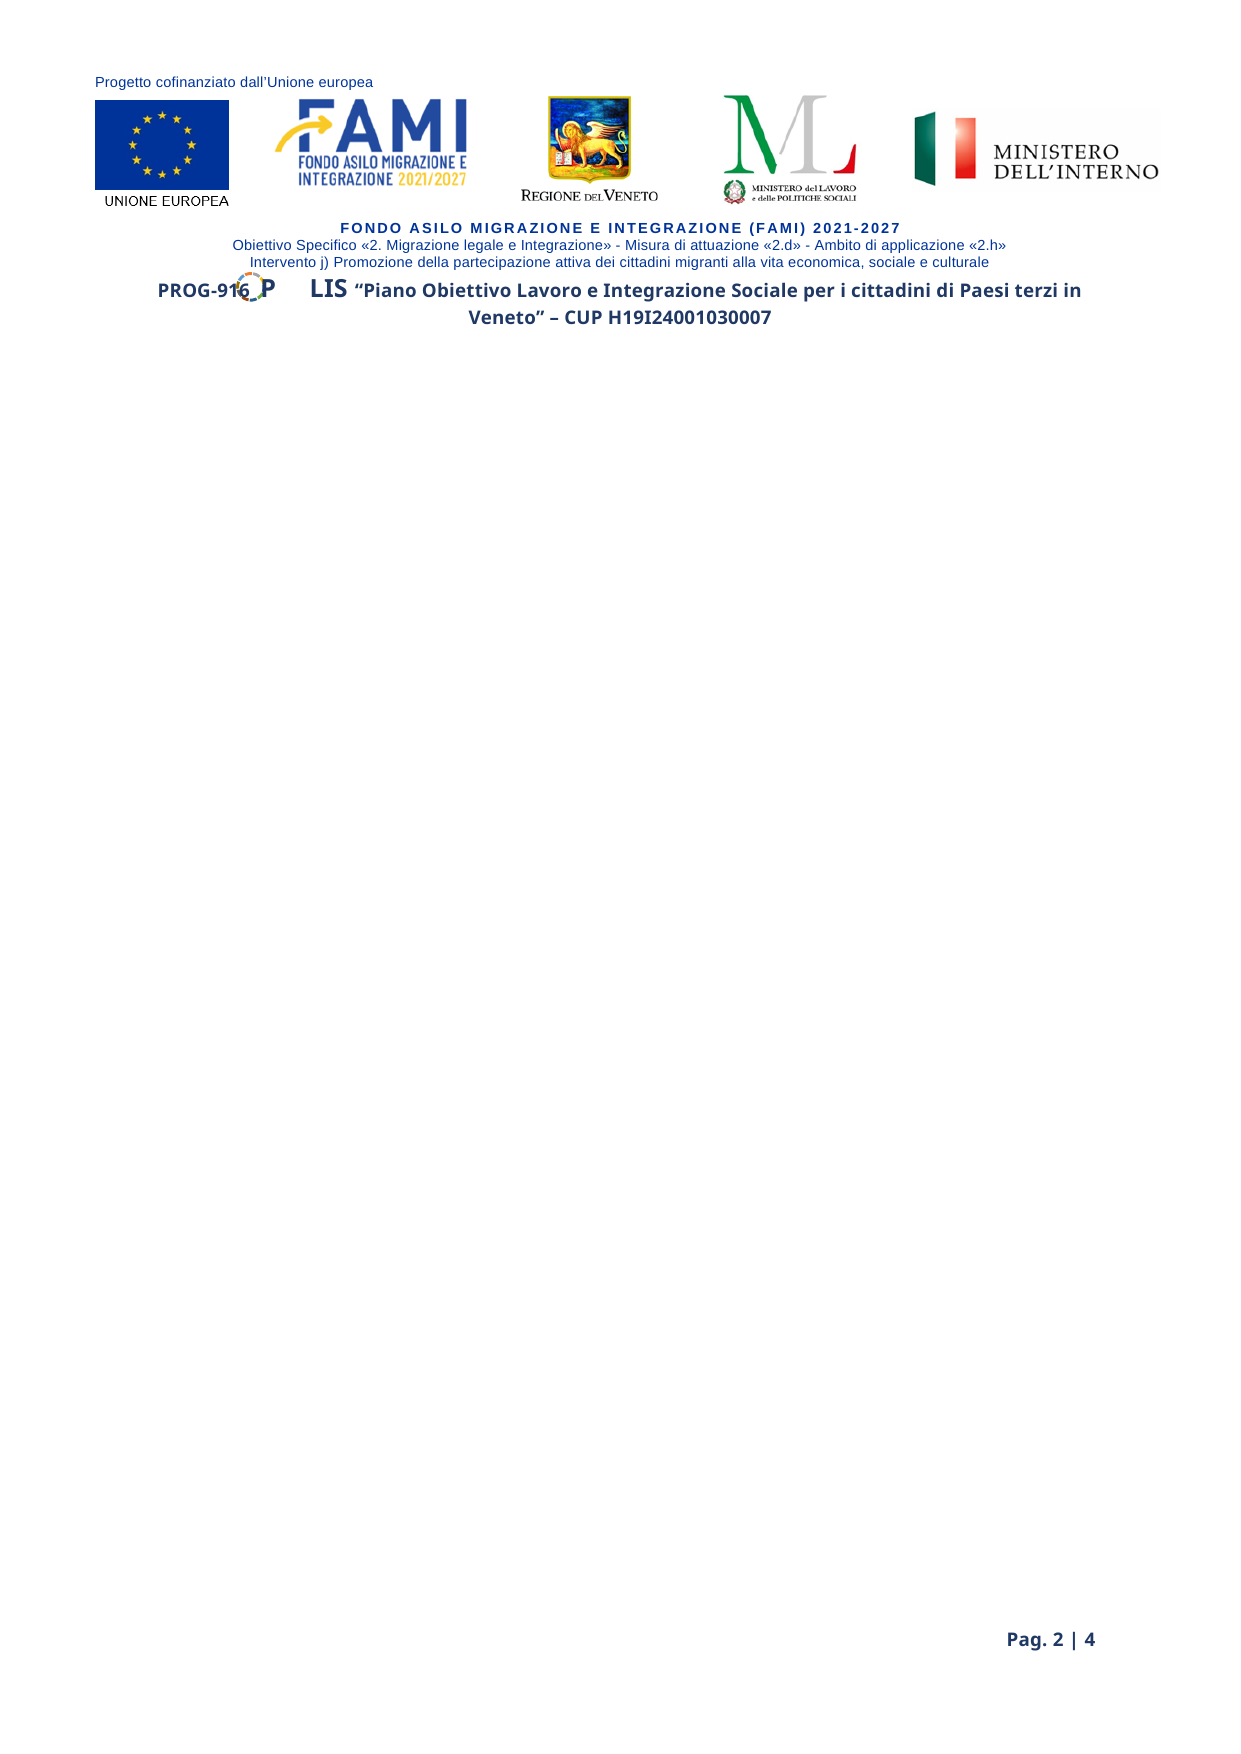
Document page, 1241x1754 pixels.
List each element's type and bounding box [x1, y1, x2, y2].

picture [236, 267, 268, 306]
picture [89, 93, 1161, 213]
